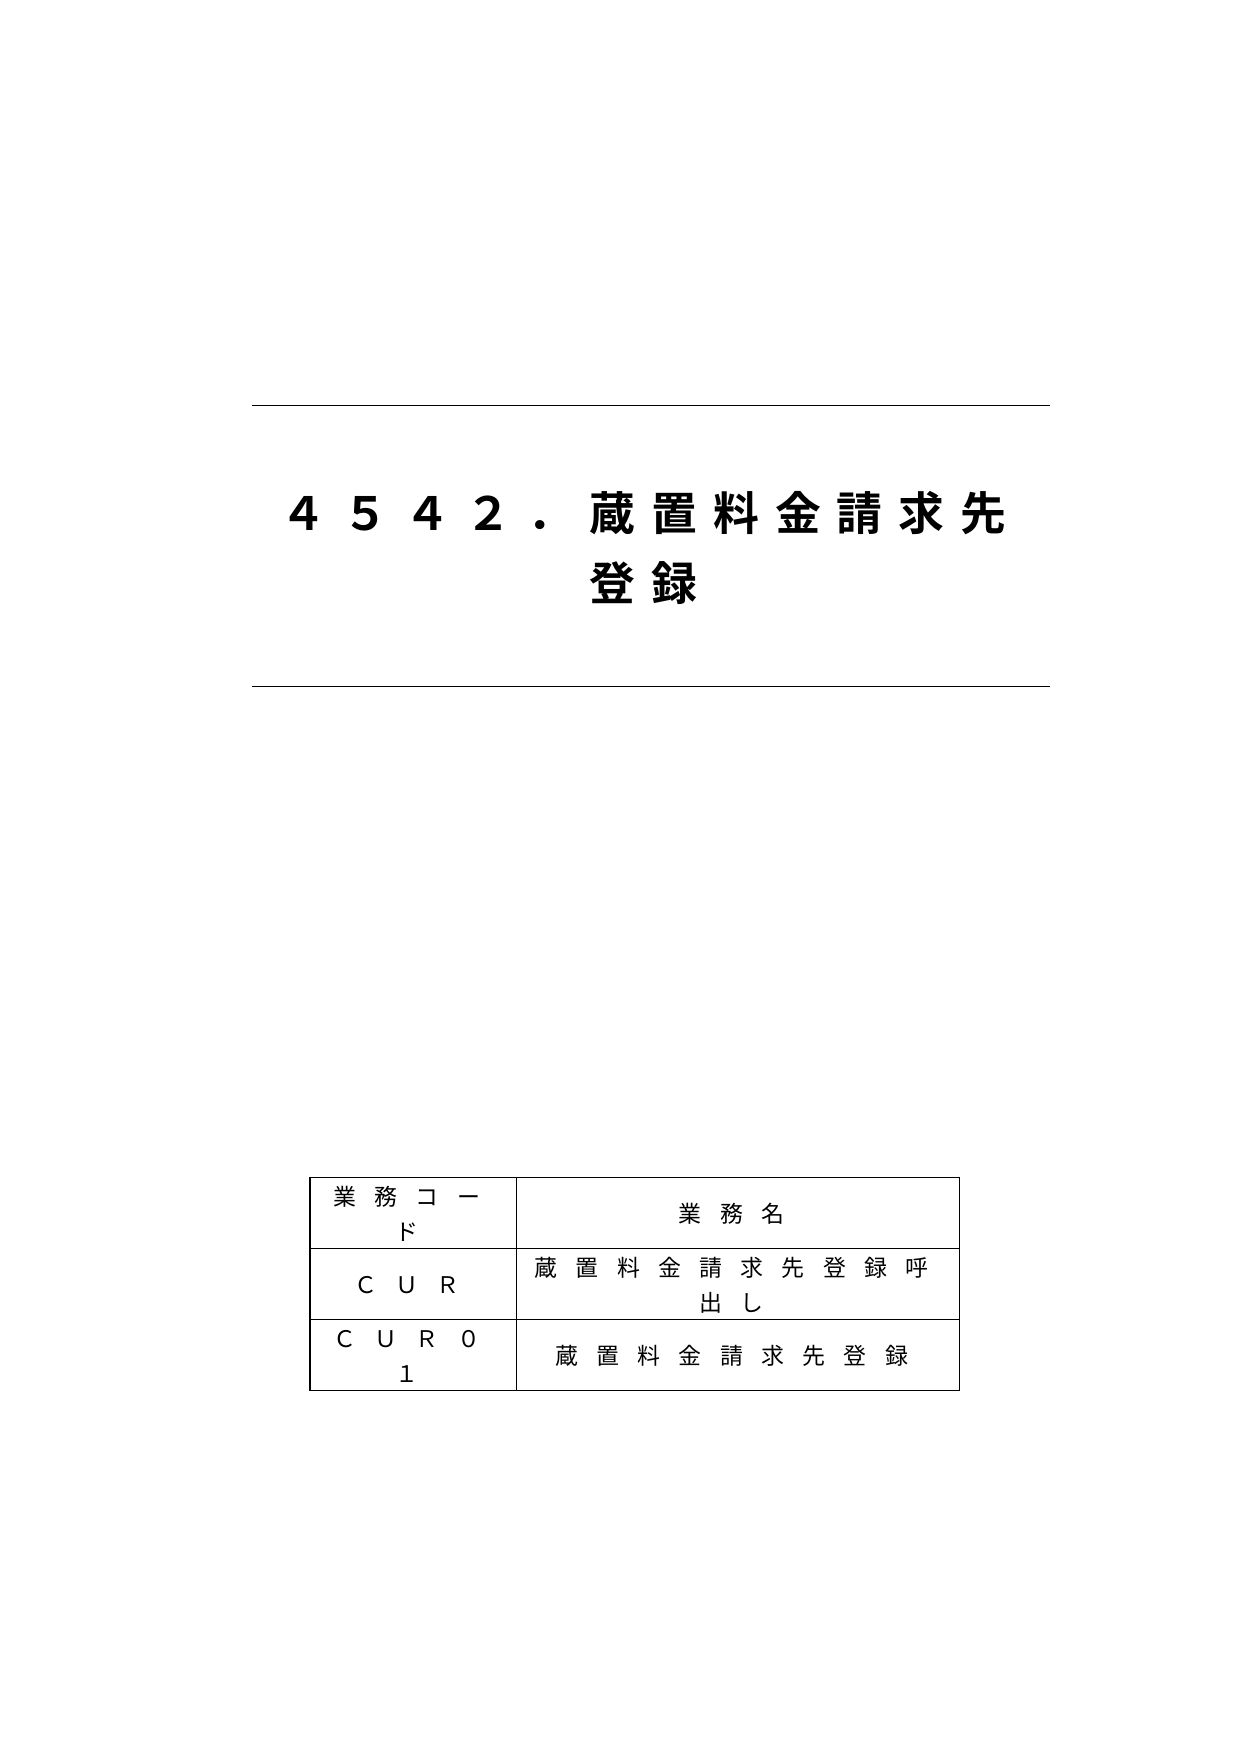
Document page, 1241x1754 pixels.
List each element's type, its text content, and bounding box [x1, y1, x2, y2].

table_cell ＣＵＲ０１ [311, 1320, 516, 1390]
table_cell 蔵置料金請求先登録呼出し [517, 1249, 959, 1319]
table_cell 蔵置料金請求先登録 [517, 1320, 959, 1390]
table_header 業務コード [311, 1178, 516, 1248]
table_cell ＣＵＲ [311, 1249, 516, 1319]
table_header 業務名 [517, 1178, 959, 1248]
table_header ４５４２．蔵置料金請求先登録 [252, 406, 1049, 686]
